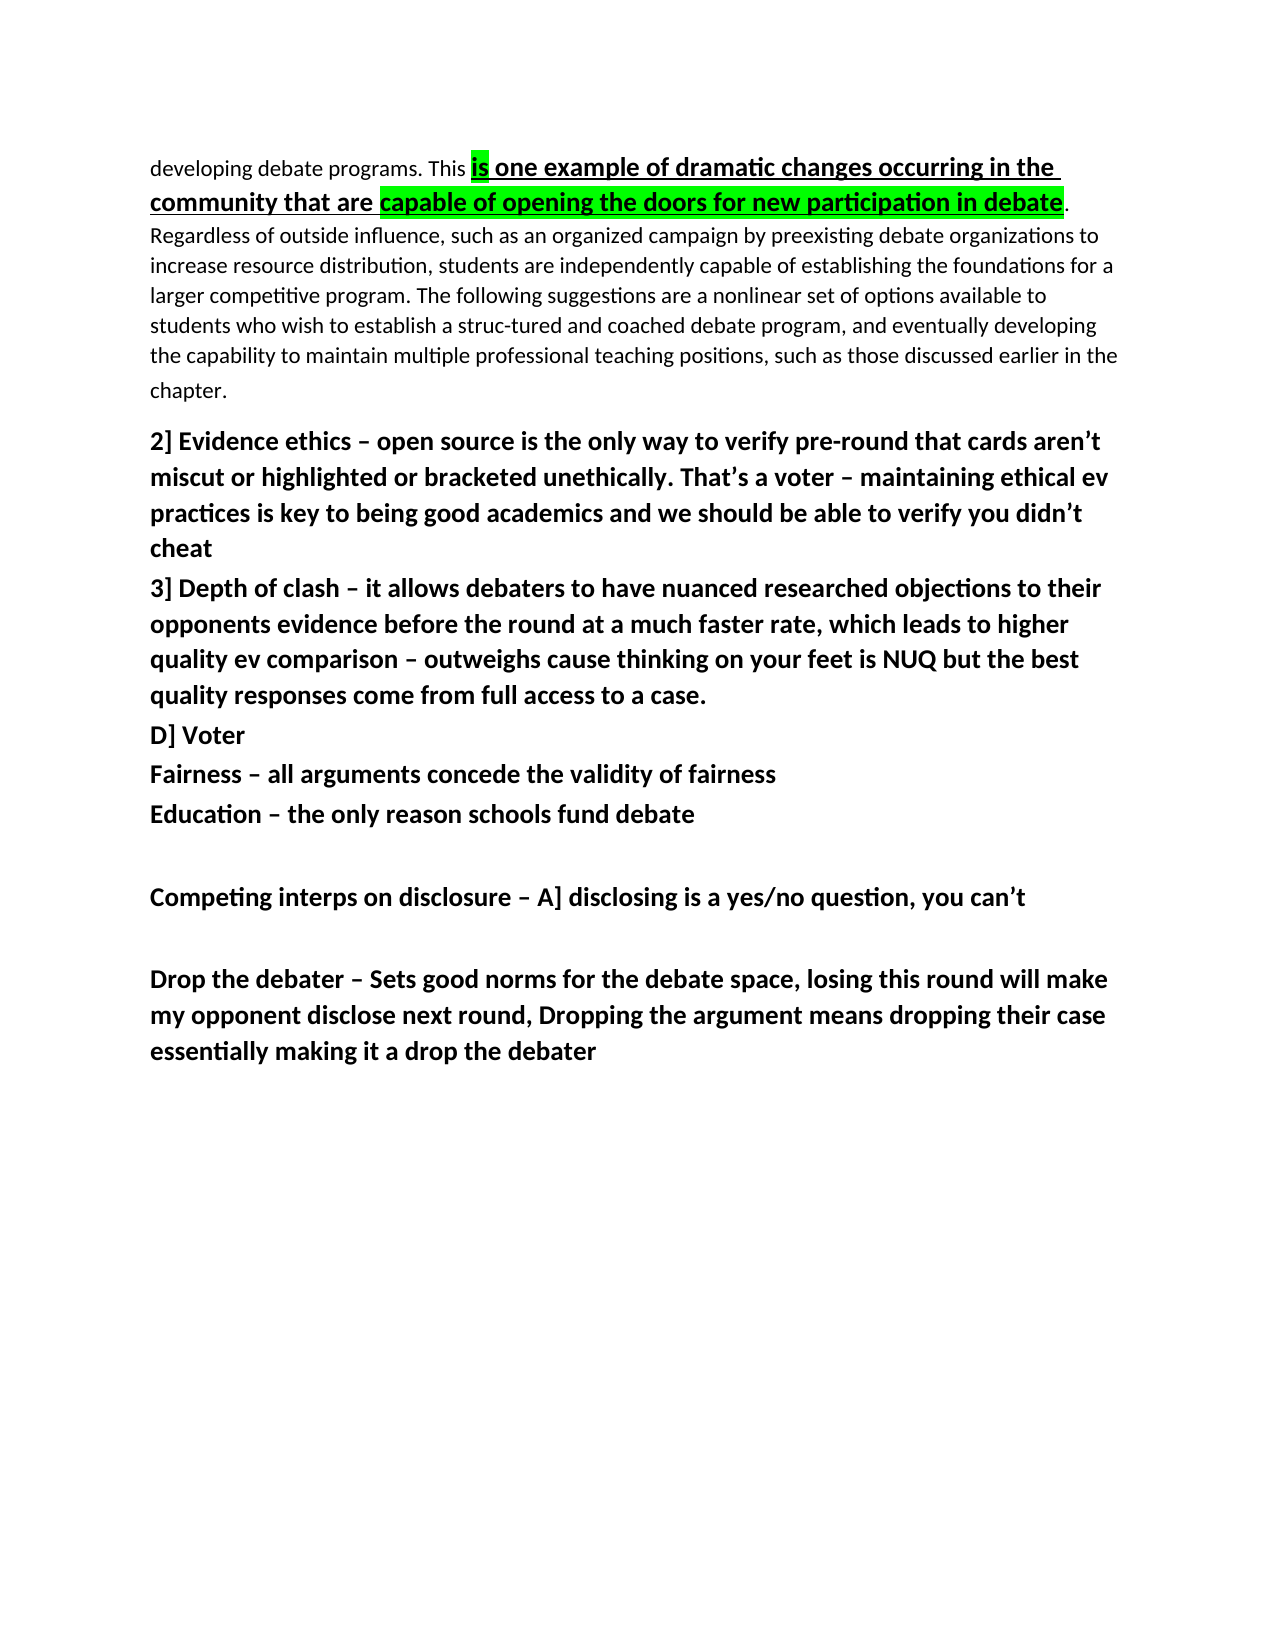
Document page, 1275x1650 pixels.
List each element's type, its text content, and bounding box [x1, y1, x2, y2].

subtitle D] Voter [150, 718, 1125, 751]
subtitle 3] Depth of clash – it allows debaters to have nuanced researched objections to their opponents evidence before the round at a much faster rate, which leads to higher quality ev comparison – outweighs cause thinking on your feet is NUQ but the best quality responses come from full access to a case. [150, 571, 1125, 711]
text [150, 150, 1125, 405]
subtitle Education – the only reason schools fund debate [150, 797, 1125, 831]
subtitle Competing interps on disclosure – A] disclosing is a yes/no question, you can’t [150, 880, 1125, 913]
subtitle Drop the debater – Sets good norms for the debate space, losing this round will make my opponent disclose next round, Dropping the argument means dropping their case essentially making it a drop the debater [150, 962, 1125, 1067]
subtitle Fairness – all arguments concede the validity of fairness [150, 758, 1125, 791]
subtitle 2] Evidence ethics – open source is the only way to verify pre-round that cards aren’t miscut or highlighted or bracketed unethically. That’s a voter – maintaining ethical ev practices is key to being good academics and we should be able to verify you didn’t cheat [150, 424, 1125, 564]
